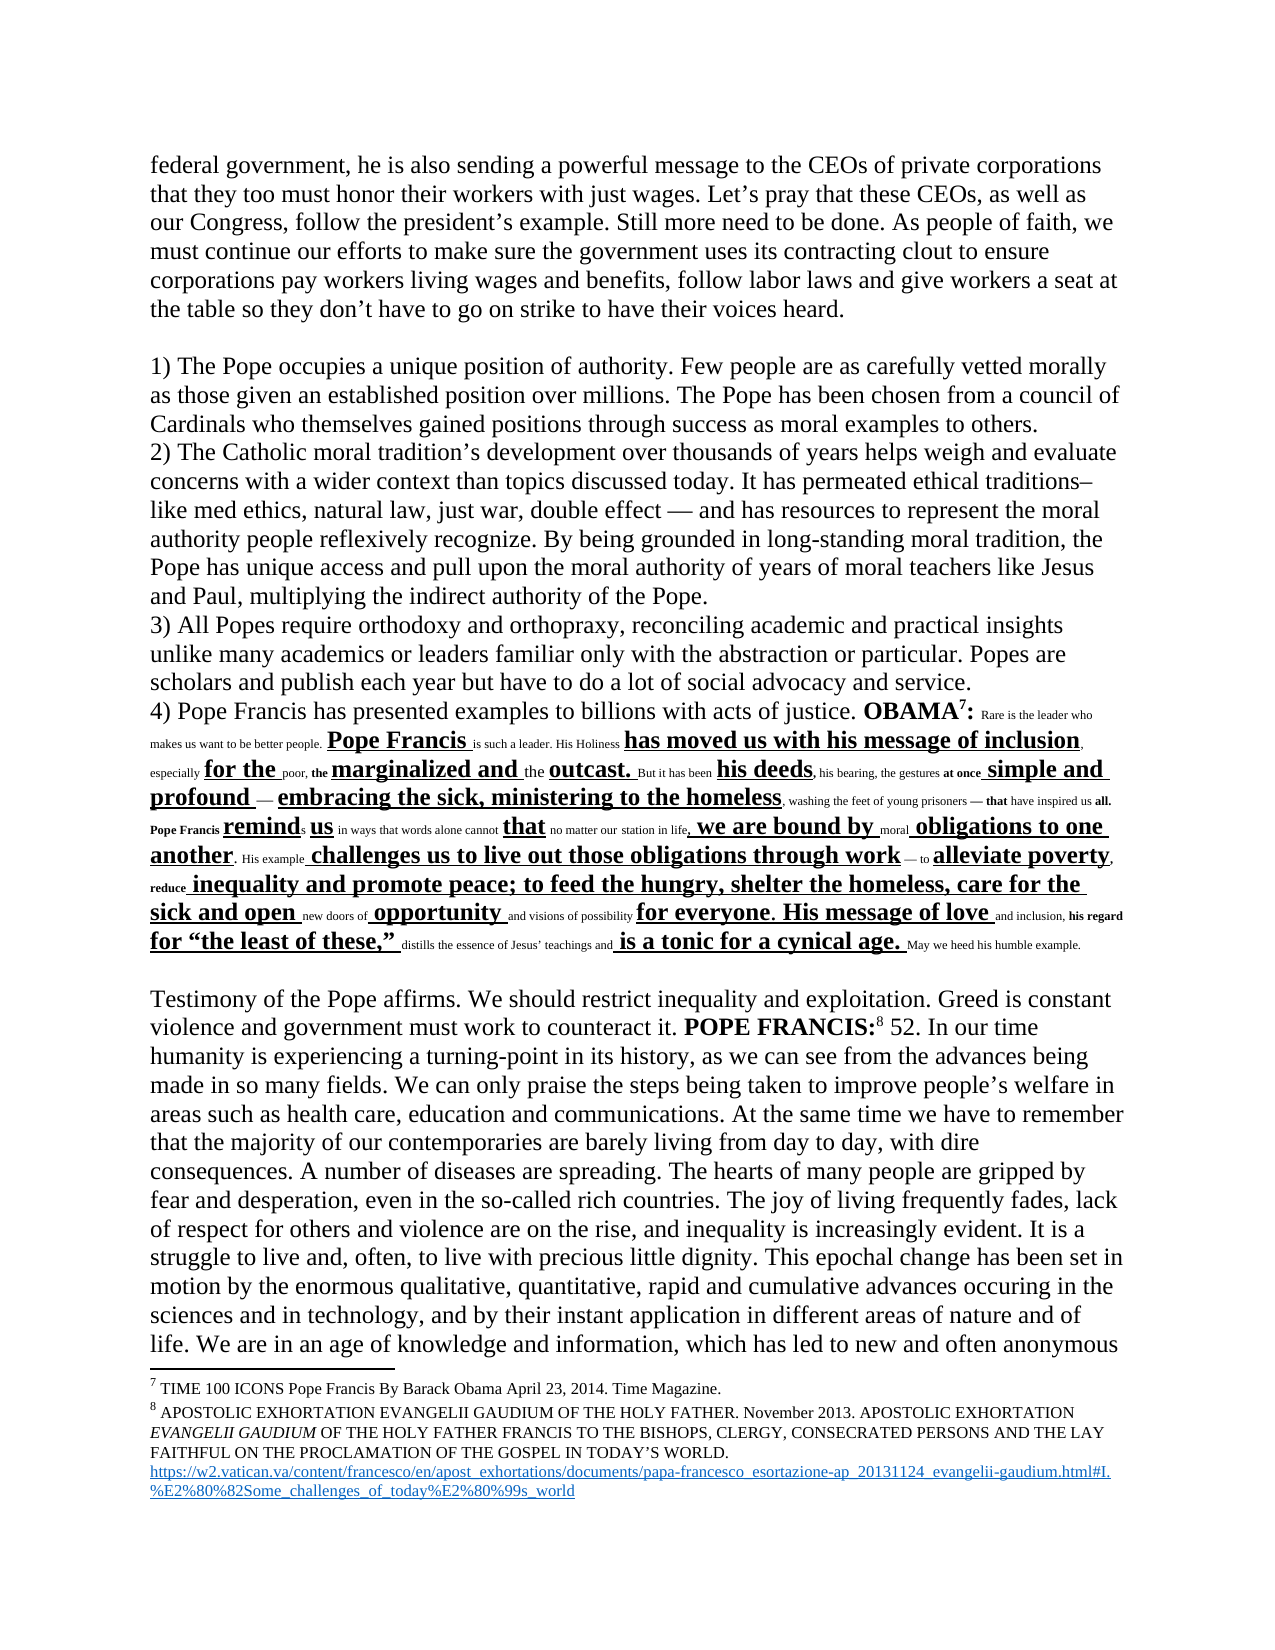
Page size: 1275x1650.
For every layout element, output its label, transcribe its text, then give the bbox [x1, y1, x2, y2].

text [150, 984, 1125, 1357]
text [150, 150, 1125, 322]
text 1) The Pope occupies a unique position of authority. Few people are as carefully vetted morally as those given an established position over millions. The Pope has been chosen from a council of Cardinals who themselves gained positions through success as moral examples to others. [150, 351, 1125, 437]
text 3) All Popes require orthodoxy and orthopraxy, reconciling academic and practical insights unlike many academics or leaders familiar only with the abstraction or particular. Popes are scholars and publish each year but have to do a lot of social advocacy and service. [150, 610, 1125, 696]
text 4) Pope Francis has presented examples to billions with acts of justice. OBAMA: Rare is the leader who makes us want to be better people. Pope Francis is such a leader. His Holiness has moved us with his message of inclusion, especially for the poor, the marginalized and the outcast. But it has been his deeds, his bearing, the gestures at once simple and profound — embracing the sick, ministering to the homeless, washing the feet of young prisoners — that have inspired us all. Pope Francis reminds us in ways that words alone cannot that no matter our station in life, we are bound by moral obligations to one another. His example challenges us to live out those obligations through work — to alleviate poverty, reduce inequality and promote peace; to feed the hungry, shelter the homeless, care for the sick and open new doors of opportunity and visions of possibility for everyone. His message of love and inclusion, his regard for “the least of these,” distills the essence of Jesus’ teachings and is a tonic for a cynical age. May we heed his humble example. [150, 696, 1125, 955]
text 2) The Catholic moral tradition’s development over thousands of years helps weigh and evaluate concerns with a wider context than topics discussed today. It has permeated ethical traditions– like med ethics, natural law, just war, double effect — and has resources to represent the moral authority people reflexively recognize. By being grounded in long-standing moral tradition, the Pope has unique access and pull upon the moral authority of years of moral teachers like Jesus and Paul, multiplying the indirect authority of the Pope. [150, 437, 1125, 610]
